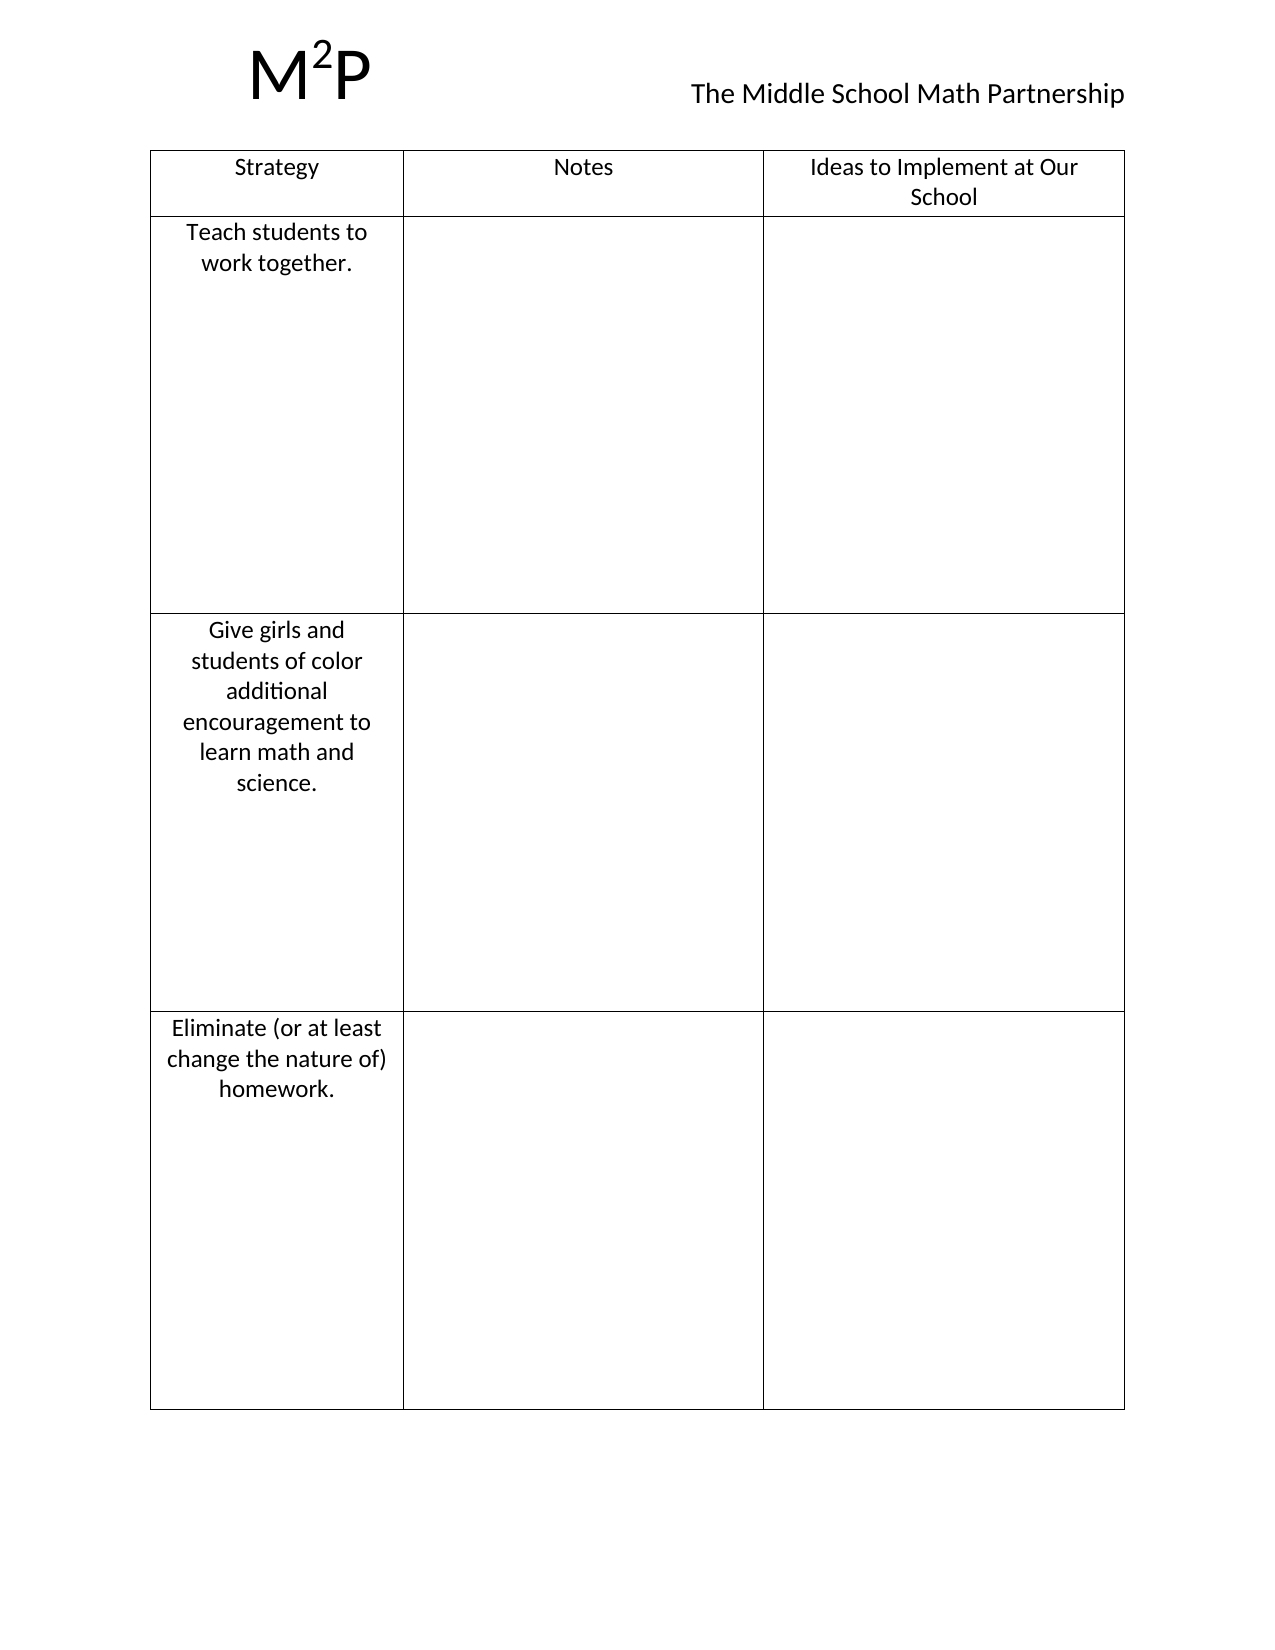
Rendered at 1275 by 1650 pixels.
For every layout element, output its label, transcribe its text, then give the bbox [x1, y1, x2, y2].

table_cell [764, 217, 1124, 613]
table_cell [764, 1012, 1124, 1409]
table_cell [404, 614, 763, 1011]
table_cell Give girls and students of color additional encouragement to learn math and science. [151, 614, 403, 1011]
table_header Notes [404, 151, 763, 216]
table_cell [404, 217, 763, 613]
table_cell [764, 614, 1124, 1011]
table_cell Teach students to work together. [151, 217, 403, 613]
table_header Strategy [151, 151, 403, 216]
table_cell [404, 1012, 763, 1409]
table_cell Eliminate (or at least change the nature of) homework. [151, 1012, 403, 1409]
table_header Ideas to Implement at Our School [764, 151, 1124, 216]
